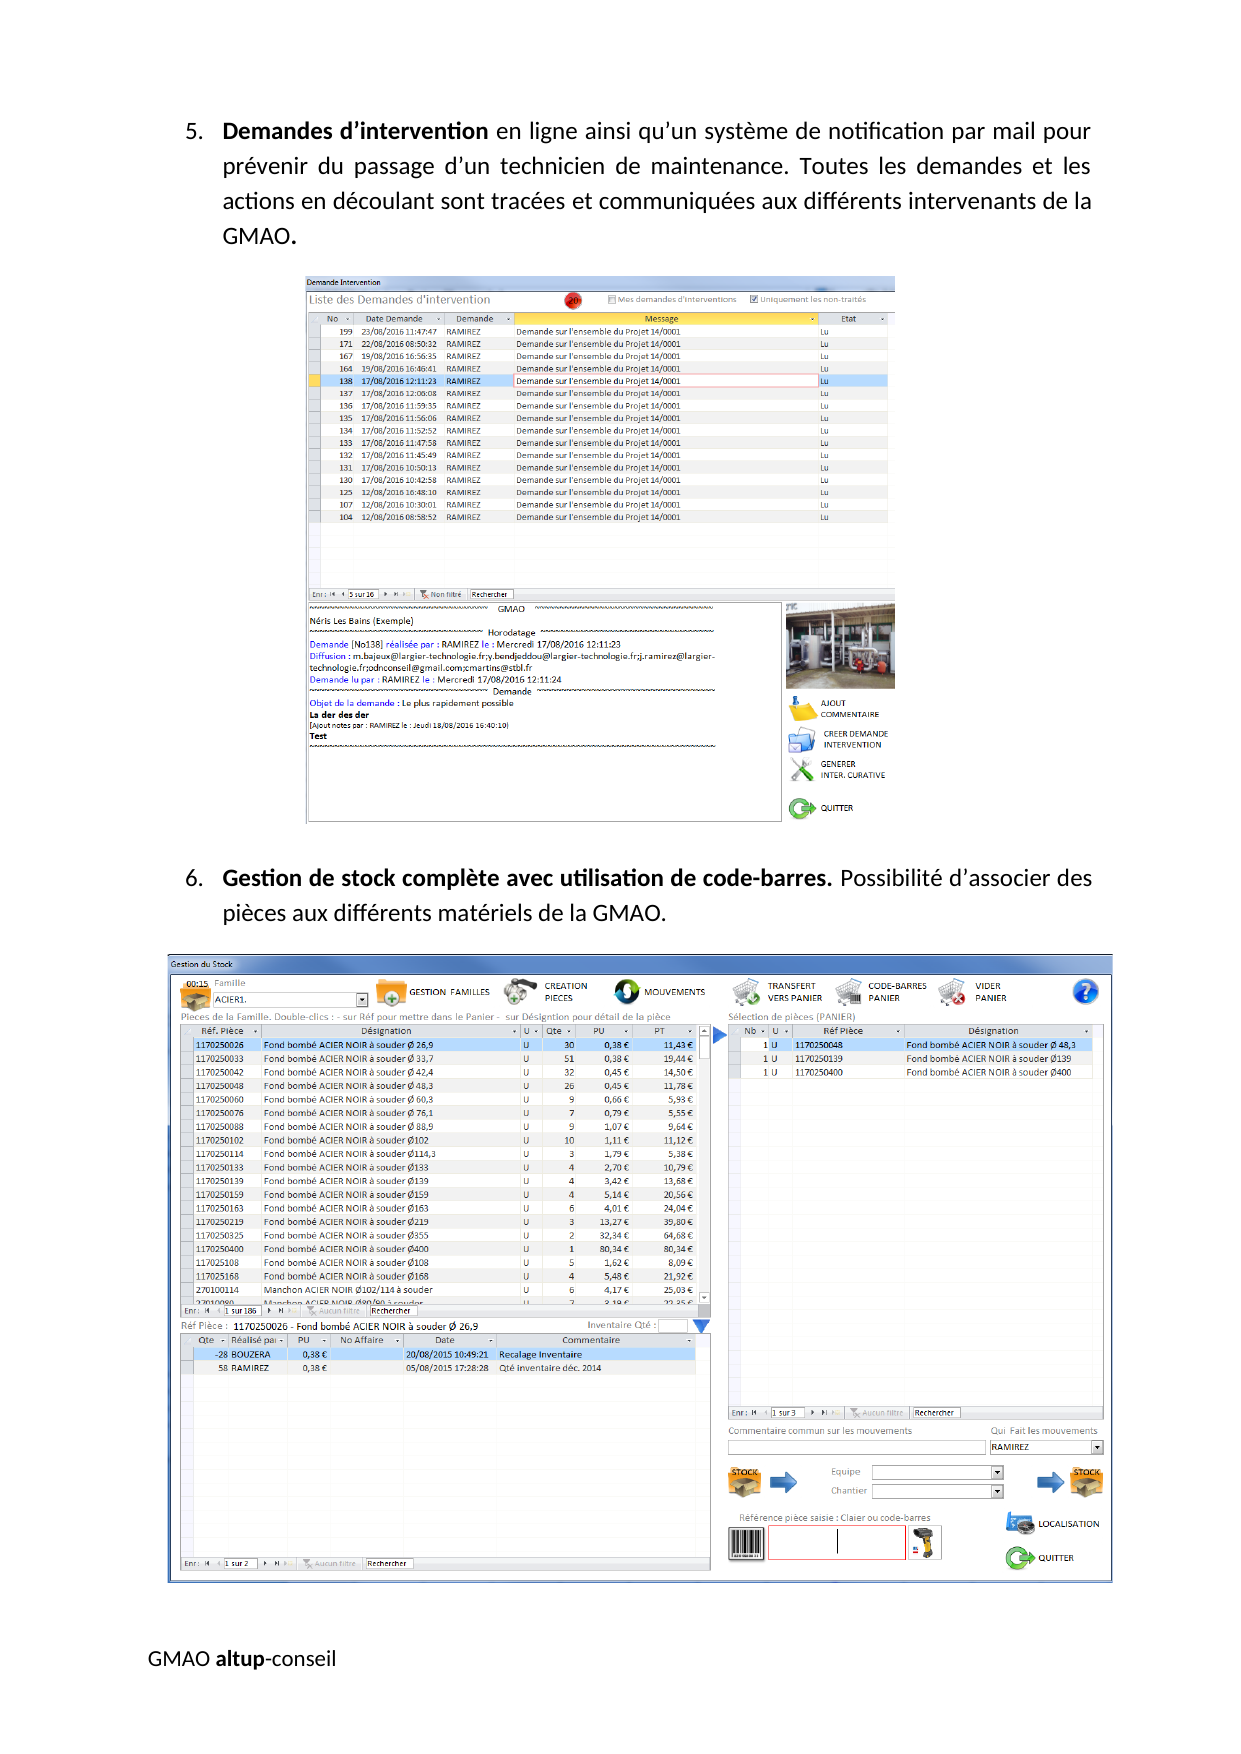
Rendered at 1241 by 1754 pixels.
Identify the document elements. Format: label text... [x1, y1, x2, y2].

list Demandes d’intervention en ligne ainsi qu’un système de notification par mail pour prévenir du passage d’un technicien de maintenance. Toutes les demandes et les actions en découlant sont tracées et communiquées aux différents intervenants de la GMAO. [185, 115, 1093, 251]
list Gestion de stock complète avec utilisation de code-barres. Possibilité d’associer des pièces aux différents matériels de la GMAO. [185, 862, 1093, 927]
picture [167, 954, 1113, 1583]
picture [305, 276, 895, 824]
